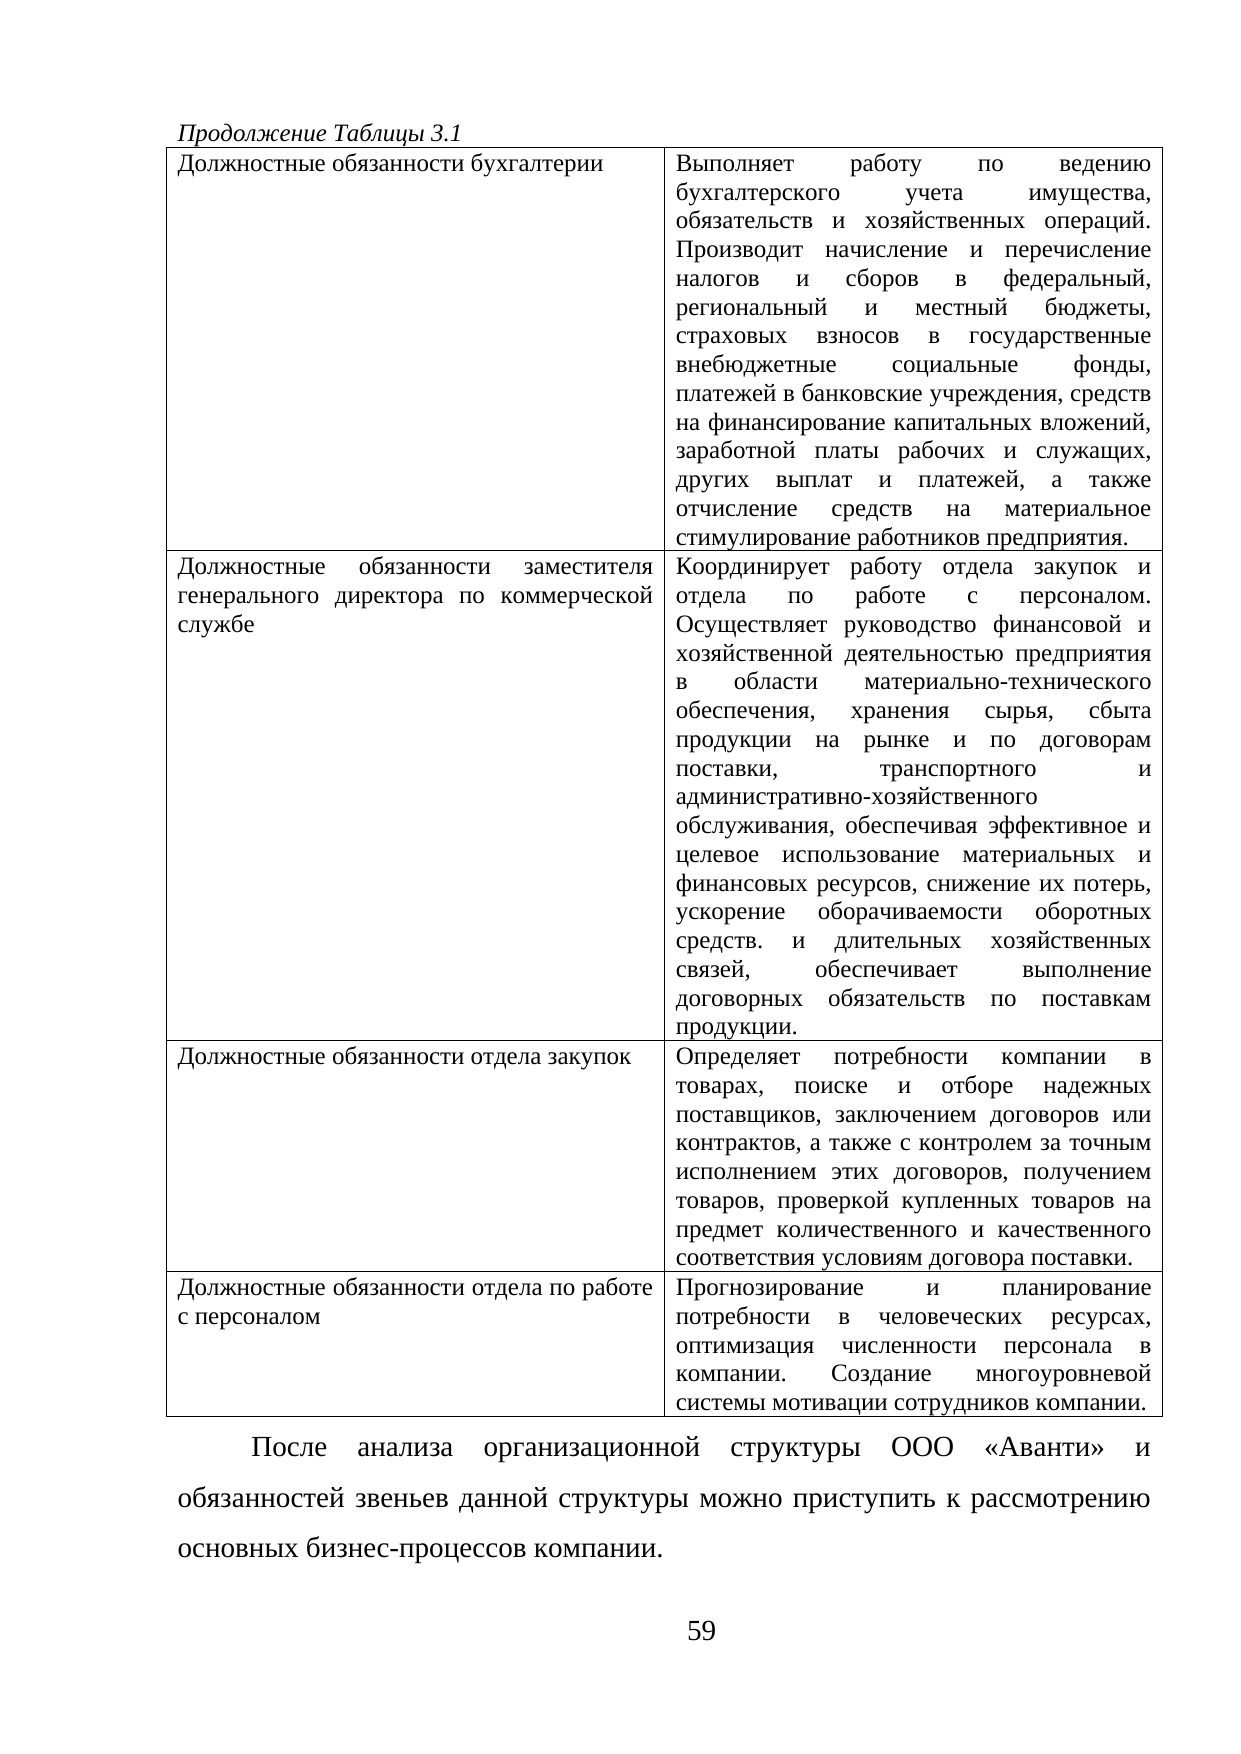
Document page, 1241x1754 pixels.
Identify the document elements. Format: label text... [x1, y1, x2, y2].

table_cell Координирует работу отдела закупок и отдела по работе с персоналом. Осуществляет руководство финансовой и хозяйственной деятельностью предприятия в области материально-технического обеспечения, хранения сырья, сбыта продукции на рынке и по договорам поставки, транспортного и административно-хозяйственного обслуживания, обеспечивая эффективное и целевое использование материальных и финансовых ресурсов, снижение их потерь, ускорение оборачиваемости оборотных средств. и длительных хозяйственных связей, обеспечивает выполнение договорных обязательств по поставкам продукции. [665, 551, 1162, 1040]
text После анализа организационной структуры ООО «Аванти» и обязанностей звеньев данной структуры можно приступить к рассмотрению основных бизнес-процессов компании. [177, 1429, 1152, 1564]
table_cell Должностные обязанности отдела закупок [167, 1041, 664, 1271]
table_cell Должностные обязанности заместителя генерального директора по коммерческой службе [167, 551, 664, 1040]
table_cell Определяет потребности компании в товарах, поиске и отборе надежных поставщиков, заключением договоров или контрактов, а также с контролем за точным исполнением этих договоров, получением товаров, проверкой купленных товаров на предмет количественного и качественного соответствия условиям договора поставки. [665, 1041, 1162, 1271]
text Продолжение Таблицы 3.1 [177, 118, 1152, 147]
table_header Должностные обязанности бухгалтерии [167, 148, 664, 550]
table_header Выполняет работу по ведению бухгалтерского учета имущества, обязательств и хозяйственных операций. Производит начисление и перечисление налогов и сборов в федеральный, региональный и местный бюджеты, страховых взносов в государственные внебюджетные социальные фонды, платежей в банковские учреждения, средств на финансирование капитальных вложений, заработной платы рабочих и служащих, других выплат и платежей, а также отчисление средств на материальное стимулирование работников предприятия. [665, 148, 1162, 550]
table_cell Прогнозирование и планирование потребности в человеческих ресурсах, оптимизация численности персонала в компании. Создание многоуровневой системы мотивации сотрудников компании. [665, 1272, 1162, 1416]
table_cell Должностные обязанности отдела по работе с персоналом [167, 1272, 664, 1416]
